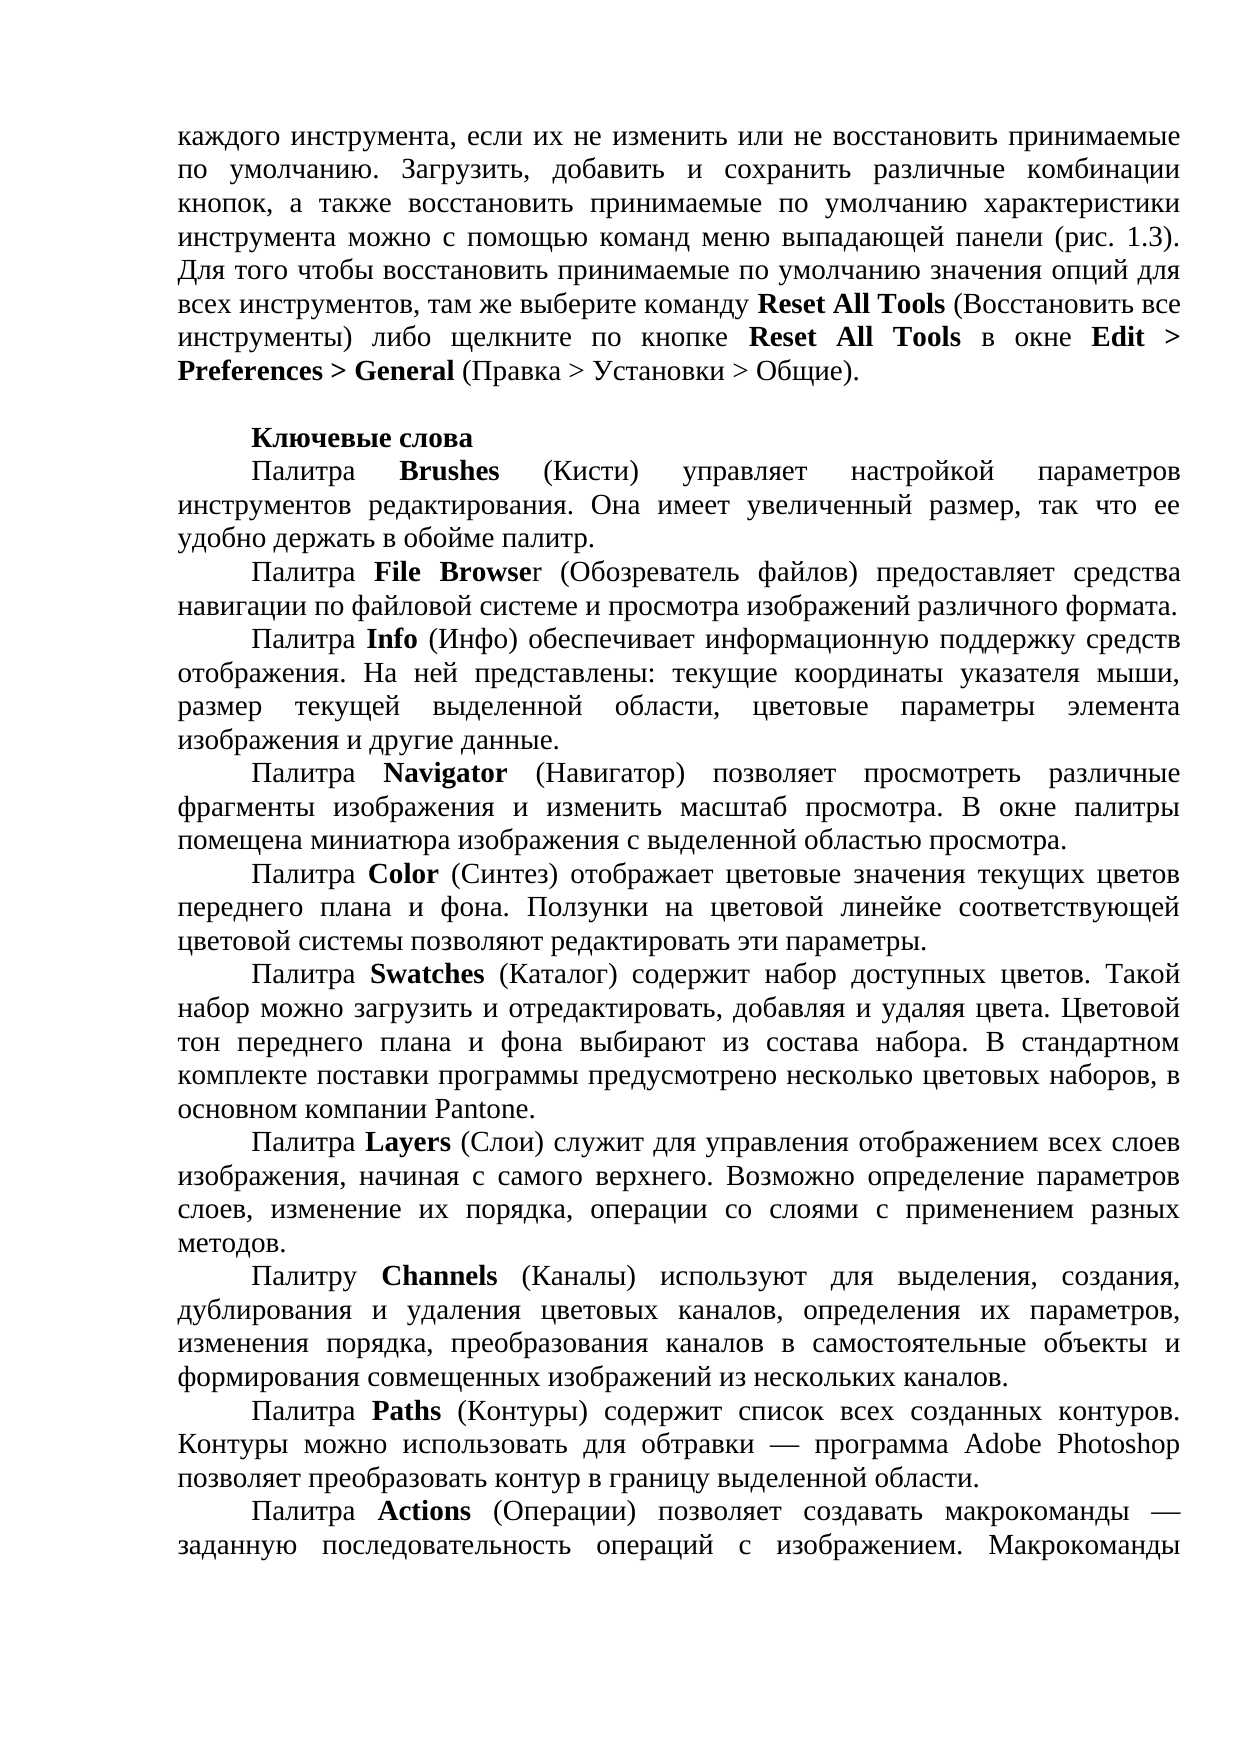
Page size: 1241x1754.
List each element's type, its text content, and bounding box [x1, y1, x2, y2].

text Палитра File Browser (Обозреватель файлов) предоставляет средства навигации по файловой системе и просмотра изображений различного формата. [177, 554, 1181, 621]
text Палитру Channels (Каналы) используют для выделения, создания, дублирования и удаления цветовых каналов, определения их параметров, изменения порядка, преобразования каналов в самостоятельные объекты и формирования совмещенных изображений из нескольких каналов. [177, 1258, 1181, 1393]
text Палитра Brushes (Кисти) управляет настройкой параметров инструментов редактирования. Она имеет увеличенный размер, так что ее удобно держать в обойме палитр. [177, 453, 1181, 554]
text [177, 1493, 1181, 1560]
text Палитра Swatches (Каталог) содержит набор доступных цветов. Такой набор можно загрузить и отредактировать, добавляя и удаляя цвета. Цветовой тон переднего плана и фона выбирают из состава набора. В стандартном комплекте поставки программы предусмотрено несколько цветовых наборов, в основном компании Pantone. [177, 957, 1181, 1124]
text Ключевые слова [177, 420, 1181, 453]
text Палитра Layers (Слои) служит для управления отображением всех слоев изображения, начиная с самого верхнего. Возможно определение параметров слоев, изменение их порядка, операции со слоями с применением разных методов. [177, 1124, 1181, 1258]
text Палитра Navigator (Навигатор) позволяет просмотреть различные фрагменты изображения и изменить масштаб просмотра. В окне палитры помещена миниатюра изображения с выделенной областью просмотра. [177, 755, 1181, 856]
text Палитра Paths (Контуры) содержит список всех созданных контуров. Контуры можно использовать для обтравки — программа Adobe Photoshop позволяет преобразовать контур в границу выделенной области. [177, 1393, 1181, 1493]
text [177, 118, 1181, 386]
text Палитра Info (Инфо) обеспечивает информационную поддержку средств отображения. На ней представлены: текущие координаты указателя мыши, размер текущей выделенной области, цветовые параметры элемента изображения и другие данные. [177, 621, 1181, 755]
text Палитра Color (Синтез) отображает цветовые значения текущих цветов переднего плана и фона. Ползунки на цветовой линейке соответствующей цветовой системы позволяют редактировать эти параметры. [177, 856, 1181, 957]
